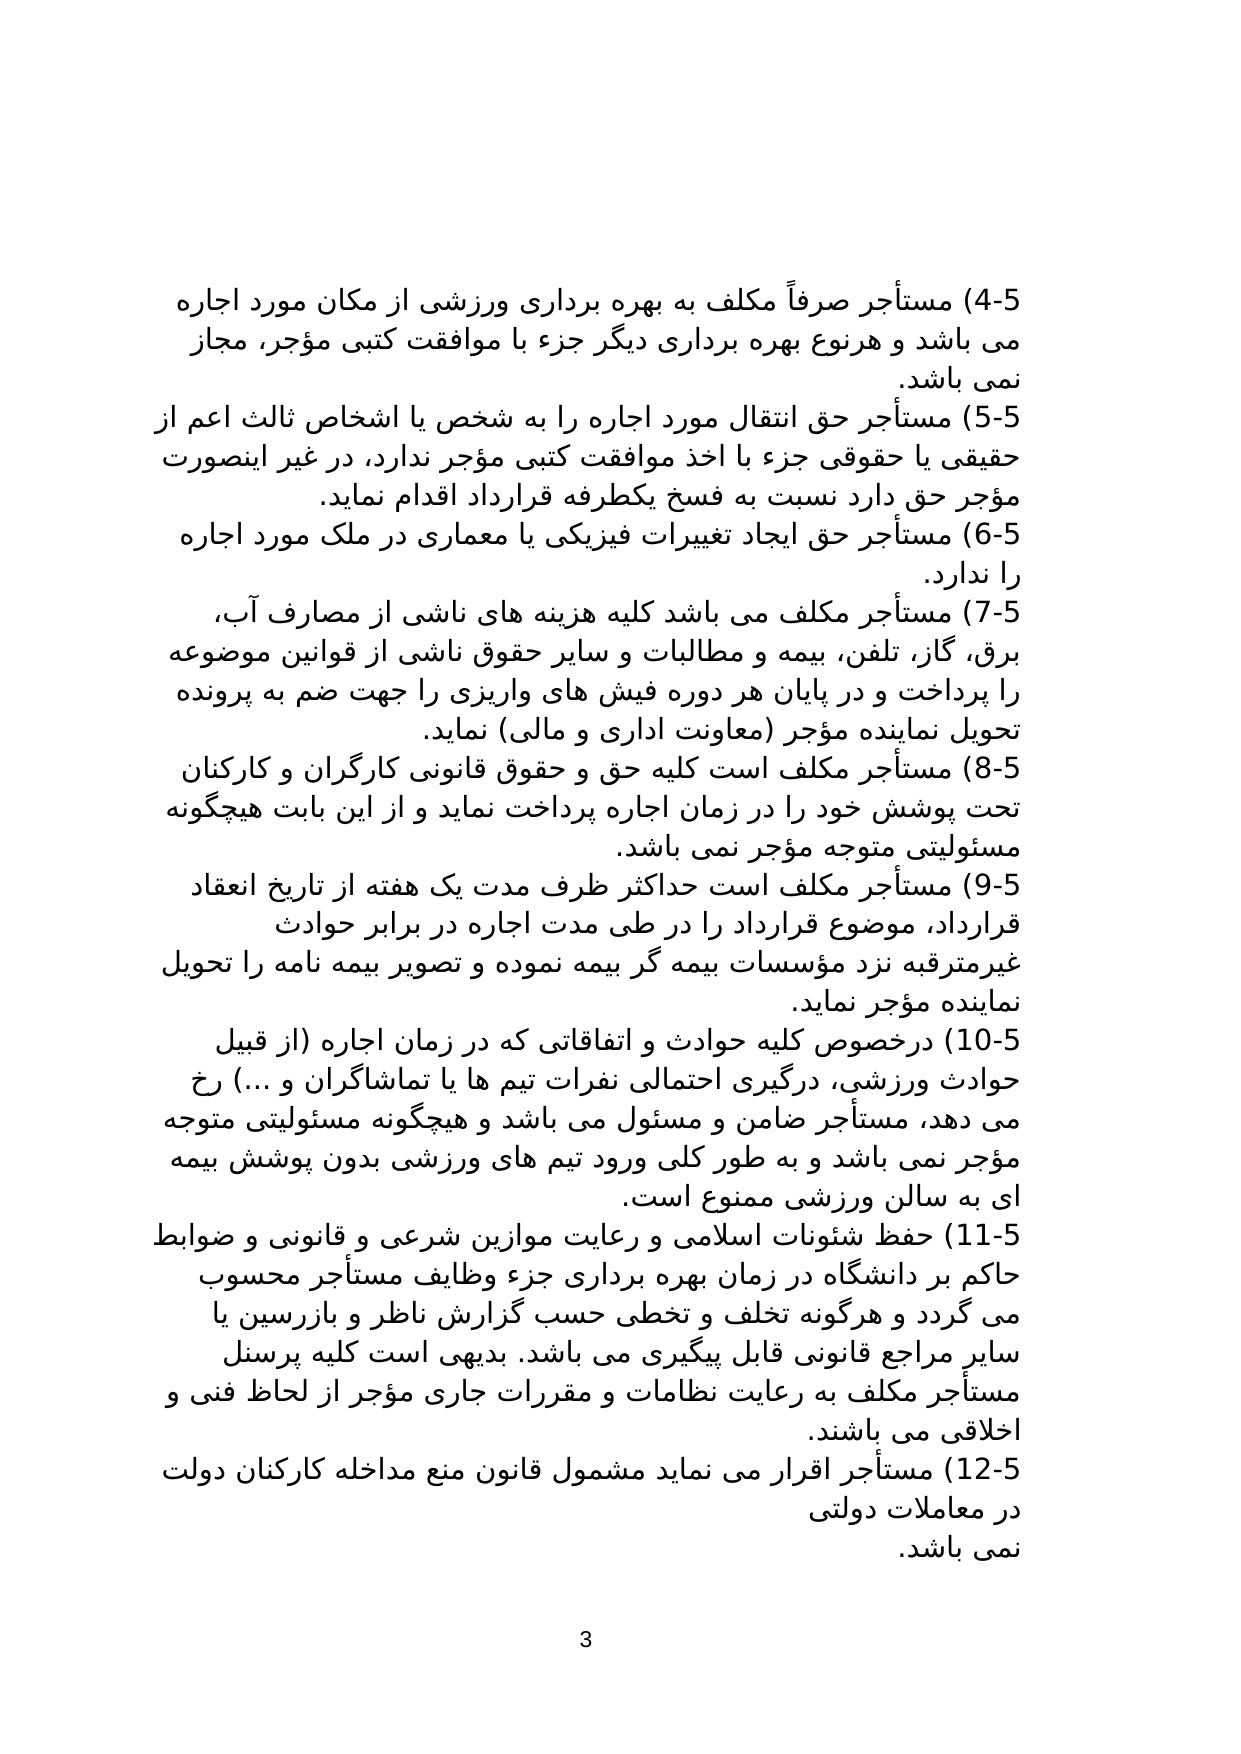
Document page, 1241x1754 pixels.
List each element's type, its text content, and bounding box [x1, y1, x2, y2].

text 5-5) مستأجر حق انتقال مورد اجاره را به شخص یا اشخاص ثالث اعم از حقیقی یا حقوقی جزء با اخذ موافقت کتبی مؤجر ندارد، در غیر اینصورت مؤجر حق دارد نسبت به فسخ یکطرفه قرارداد اقدام نماید. [150, 400, 1022, 512]
text 11-5) حفظ شئونات اسلامی و رعایت موازین شرعی و قانونی و ضوابط حاکم بر دانشگاه در زمان بهره برداری جزء وظایف مستأجر محسوب می گردد و هرگونه تخلف و تخطی حسب گزارش ناظر و بازرسین یا سایر مراجع قانونی قابل پیگیری می باشد. بدیهی است کلیه پرسنل مستأجر مکلف به رعایت نظامات و مقررات جاری مؤجر از لحاظ فنی و اخلاقی می باشند. [150, 1218, 1022, 1447]
text 7-5) مستأجر مکلف می باشد کلیه هزینه های ناشی از مصارف آب، برق، گاز، تلفن، بیمه و مطالبات و سایر حقوق ناشی از قوانین موضوعه را پرداخت و در پایان هر دوره فیش های واریزی را جهت ضم به پرونده تحویل نماینده مؤجر (معاونت اداری و مالی) نماید. [150, 595, 1022, 746]
text 8-5) مستأجر مکلف است کلیه حق و حقوق قانونی کارگران و کارکنان تحت پوشش خود را در زمان اجاره پرداخت نماید و از این بابت هیچگونه مسئولیتی متوجه مؤجر نمی باشد. [150, 751, 1022, 863]
text 12-5) مستأجر اقرار می نماید مشمول قانون منع مداخله کارکنان دولت در معاملات دولتی نمی باشد. [150, 1452, 1022, 1564]
text 10-5) درخصوص کلیه حوادث و اتفاقاتی که در زمان اجاره (از قبیل حوادث ورزشی، درگیری احتمالی نفرات تیم ها یا تماشاگران و ...) رخ می دهد، مستأجر ضامن و مسئول می باشد و هیچگونه مسئولیتی متوجه مؤجر نمی باشد و به طور کلی ورود تیم های ورزشی بدون پوشش بیمه ای به سالن ورزشی ممنوع است. [150, 1024, 1022, 1213]
text 4-5) مستأجر صرفاً مکلف به بهره برداری ورزشی از مکان مورد اجاره می باشد و هرنوع بهره برداری دیگر جزء با موافقت کتبی مؤجر، مجاز نمی باشد. [150, 283, 1022, 395]
text 6-5) مستأجر حق ایجاد تغییرات فیزیکی یا معماری در ملک مورد اجاره را ندارد. [150, 517, 1022, 590]
text 9-5) مستأجر مکلف است حداکثر ظرف مدت یک هفته از تاریخ انعقاد قرارداد، موضوع قرارداد را در طی مدت اجاره در برابر حوادث غیرمترقبه نزد مؤسسات بیمه گر بیمه نموده و تصویر بیمه نامه را تحویل نماینده مؤجر نماید. [150, 868, 1022, 1019]
